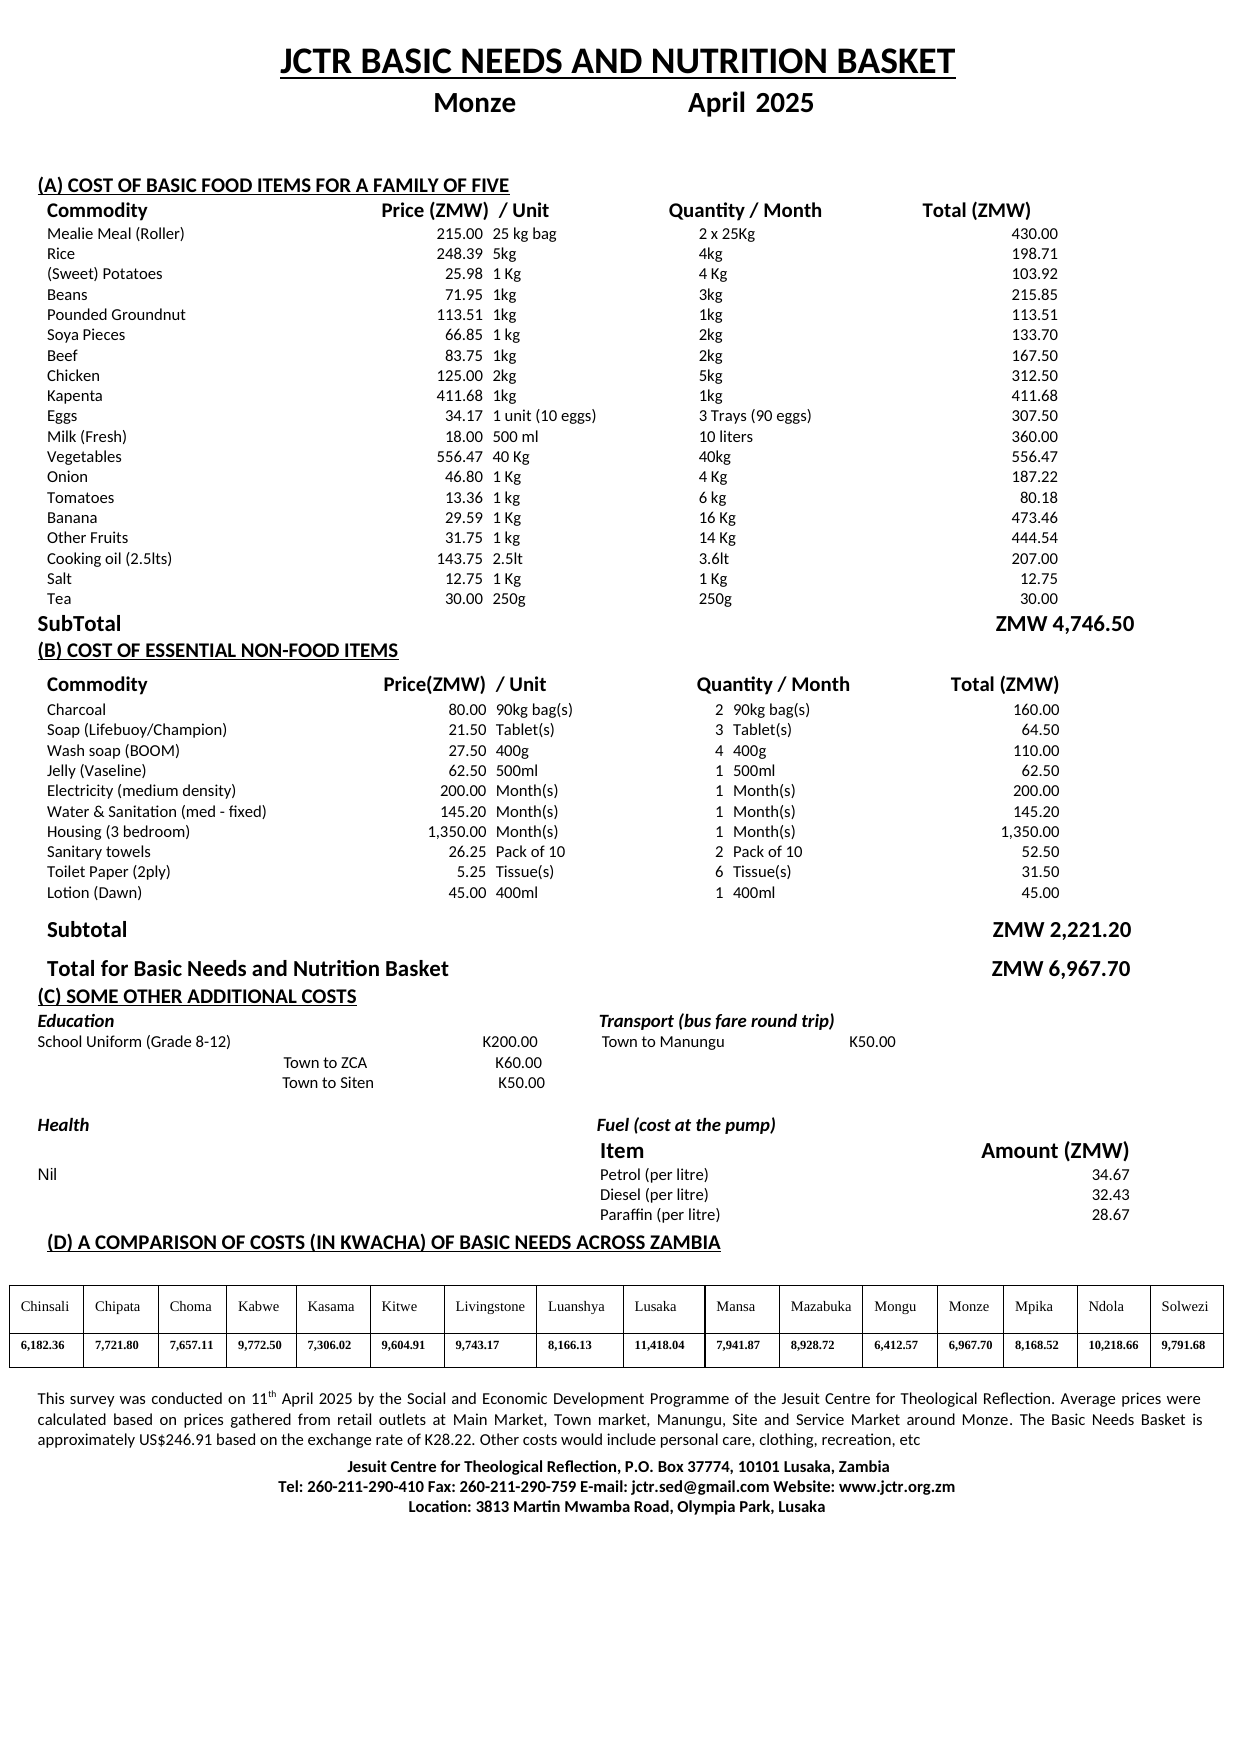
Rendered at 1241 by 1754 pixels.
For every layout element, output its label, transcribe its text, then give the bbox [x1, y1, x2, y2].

table_header Kabwe [227, 1286, 296, 1333]
table_header Luanshya [537, 1286, 623, 1333]
table_cell 8,928.72 [780, 1334, 862, 1367]
text Town to Siten K50.00 [37, 1072, 1203, 1093]
text Cooking oil (2.5lts) 143.75 2.5lt 3.6lt 207.00 [37, 548, 1203, 568]
table_header Lusaka [624, 1286, 704, 1333]
text Milk (Fresh) 18.00 500 ml 10 liters 360.00 [37, 426, 1203, 446]
text Diesel (per litre) 32.43 [37, 1184, 1203, 1204]
text Housing (3 bedroom) 1,350.00 Month(s) 1 Month(s) 1,350.00 [37, 821, 1203, 841]
text (B) COST OF ESSENTIAL NON-FOOD ITEMS [37, 637, 1203, 662]
table_header Chinsali [10, 1286, 83, 1333]
text Location: 3813 Martin Mwamba Road, Olympia Park, Lusaka [37, 1497, 1203, 1517]
text Lotion (Dawn) 45.00 400ml 1 400ml 45.00 [37, 882, 1203, 902]
text Toilet Paper (2ply) 5.25 Tissue(s) 6 Tissue(s) 31.50 [37, 862, 1203, 882]
text Rice 248.39 5kg 4kg 198.71 [37, 243, 1203, 263]
text (C) SOME OTHER ADDITIONAL COSTS [37, 983, 1203, 1009]
text Wash soap (BOOM) 27.50 400g 4 400g 110.00 [37, 740, 1203, 760]
text Health Fuel (cost at the pump) [37, 1113, 1203, 1136]
text (Sweet) Potatoes 25.98 1 Kg 4 Kg 103.92 [37, 263, 1203, 284]
text (A) COST OF BASIC FOOD ITEMS FOR A FAMILY OF FIVE [37, 172, 1203, 197]
text Onion 46.80 1 Kg 4 Kg 187.22 [37, 467, 1203, 487]
text Nil Petrol (per litre) 34.67 [37, 1164, 1203, 1184]
text Salt 12.75 1 Kg 1 Kg 12.75 [37, 568, 1203, 588]
text JCTR BASIC NEEDS AND NUTRITION BASKET [37, 37, 1203, 83]
text Commodity Price (ZMW) / Unit Quantity / Month Total (ZMW) [37, 197, 1203, 223]
table_header Livingstone [445, 1286, 536, 1333]
text Charcoal 80.00 90kg bag(s) 2 90kg bag(s) 160.00 [37, 699, 1203, 719]
text SubTotal ZMW 4,746.50 [37, 609, 1203, 637]
text (D) A COMPARISON OF COSTS (IN KWACHA) OF BASIC NEEDS ACROSS ZAMBIA [37, 1229, 1203, 1255]
text Banana 29.59 1 Kg 16 Kg 473.46 [37, 507, 1203, 528]
text Water & Sanitation (med - fixed) 145.20 Month(s) 1 Month(s) 145.20 [37, 801, 1203, 821]
table_cell 6,967.70 [938, 1334, 1003, 1367]
text Chicken 125.00 2kg 5kg 312.50 [37, 365, 1203, 385]
table_cell 7,721.80 [84, 1334, 158, 1367]
text Sanitary towels 26.25 Pack of 10 2 Pack of 10 52.50 [37, 841, 1203, 862]
table_cell 8,168.52 [1004, 1334, 1077, 1367]
text Education Transport (bus fare round trip) [37, 1009, 1203, 1032]
text Soya Pieces 66.85 1 kg 2kg 133.70 [37, 324, 1203, 345]
text Tomatoes 13.36 1 kg 6 kg 80.18 [37, 487, 1203, 507]
text Beef 83.75 1kg 2kg 167.50 [37, 345, 1203, 365]
text Tea 30.00 250g 250g 30.00 [37, 588, 1203, 609]
table_cell 7,306.02 [297, 1334, 370, 1367]
text Jesuit Centre for Theological Reflection, P.O. Box 37774, 10101 Lusaka, Zambia [37, 1456, 1203, 1476]
table_cell 7,657.11 [159, 1334, 226, 1367]
text Paraffin (per litre) 28.67 [37, 1205, 1203, 1225]
text Other Fruits 31.75 1 kg 14 Kg 444.54 [37, 528, 1203, 548]
text Kapenta 411.68 1kg 1kg 411.68 [37, 385, 1203, 406]
text Subtotal ZMW 2,221.20 [37, 915, 1203, 943]
table_header Kasama [297, 1286, 370, 1333]
text Beans 71.95 1kg 3kg 215.85 [37, 284, 1203, 304]
text Pounded Groundnut 113.51 1kg 1kg 113.51 [37, 304, 1203, 324]
text Total for Basic Needs and Nutrition Basket ZMW 6,967.70 [37, 954, 1203, 982]
table_cell 6,412.57 [863, 1334, 937, 1367]
table_cell 9,743.17 [445, 1334, 536, 1367]
text Jelly (Vaseline) 62.50 500ml 1 500ml 62.50 [37, 760, 1203, 781]
table_header Kitwe [371, 1286, 444, 1333]
text Commodity Price(ZMW) / Unit Quantity / Month Total (ZMW) [37, 671, 1203, 696]
table_header Choma [159, 1286, 226, 1333]
text School Uniform (Grade 8-12) K200.00 Town to Manungu K50.00 [37, 1032, 1203, 1052]
table_cell 6,182.36 [10, 1334, 83, 1367]
table_header Ndola [1078, 1286, 1150, 1333]
text This survey was conducted on 11th April 2025 by the Social and Economic Development Programme of the Jesuit Centre for Theological Reflection. Average prices were calculated based on prices gathered from retail outlets at Main Market, Town market, Manungu, Site and Service Market around Monze. The Basic Needs Basket is approximately US$246.91 based on the exchange rate of K28.22. Other costs would include personal care, clothing, recreation, etc [37, 1388, 1203, 1449]
table_cell 11,418.04 [624, 1334, 704, 1367]
table_cell 9,772.50 [227, 1334, 296, 1367]
table_cell 10,218.66 [1078, 1334, 1150, 1367]
table_header Solwezi [1151, 1286, 1223, 1333]
table_header Mansa [706, 1286, 779, 1333]
text Town to ZCA K60.00 [37, 1052, 1203, 1072]
text Soap (Lifebuoy/Champion) 21.50 Tablet(s) 3 Tablet(s) 64.50 [37, 719, 1203, 740]
text Item Amount (ZMW) [37, 1136, 1203, 1164]
table_header Monze [938, 1286, 1003, 1333]
text Monze April 2025 [37, 84, 1203, 120]
text Vegetables 556.47 40 Kg 40kg 556.47 [37, 446, 1203, 467]
text Mealie Meal (Roller) 215.00 25 kg bag 2 x 25Kg 430.00 [37, 223, 1203, 243]
text Electricity (medium density) 200.00 Month(s) 1 Month(s) 200.00 [37, 781, 1203, 801]
table_cell 9,791.68 [1151, 1334, 1223, 1367]
table_header Mongu [863, 1286, 937, 1333]
text Tel: 260-211-290-410 Fax: 260-211-290-759 E-mail: jctr.sed@gmail.com Website: www.jctr.org.zm [37, 1476, 1203, 1497]
table_header Chipata [84, 1286, 158, 1333]
table_cell 9,604.91 [371, 1334, 444, 1367]
table_cell 7,941.87 [706, 1334, 779, 1367]
table_header Mpika [1004, 1286, 1077, 1333]
table_header Mazabuka [780, 1286, 862, 1333]
table_cell 8,166.13 [537, 1334, 623, 1367]
text Eggs 34.17 1 unit (10 eggs) 3 Trays (90 eggs) 307.50 [37, 406, 1203, 426]
